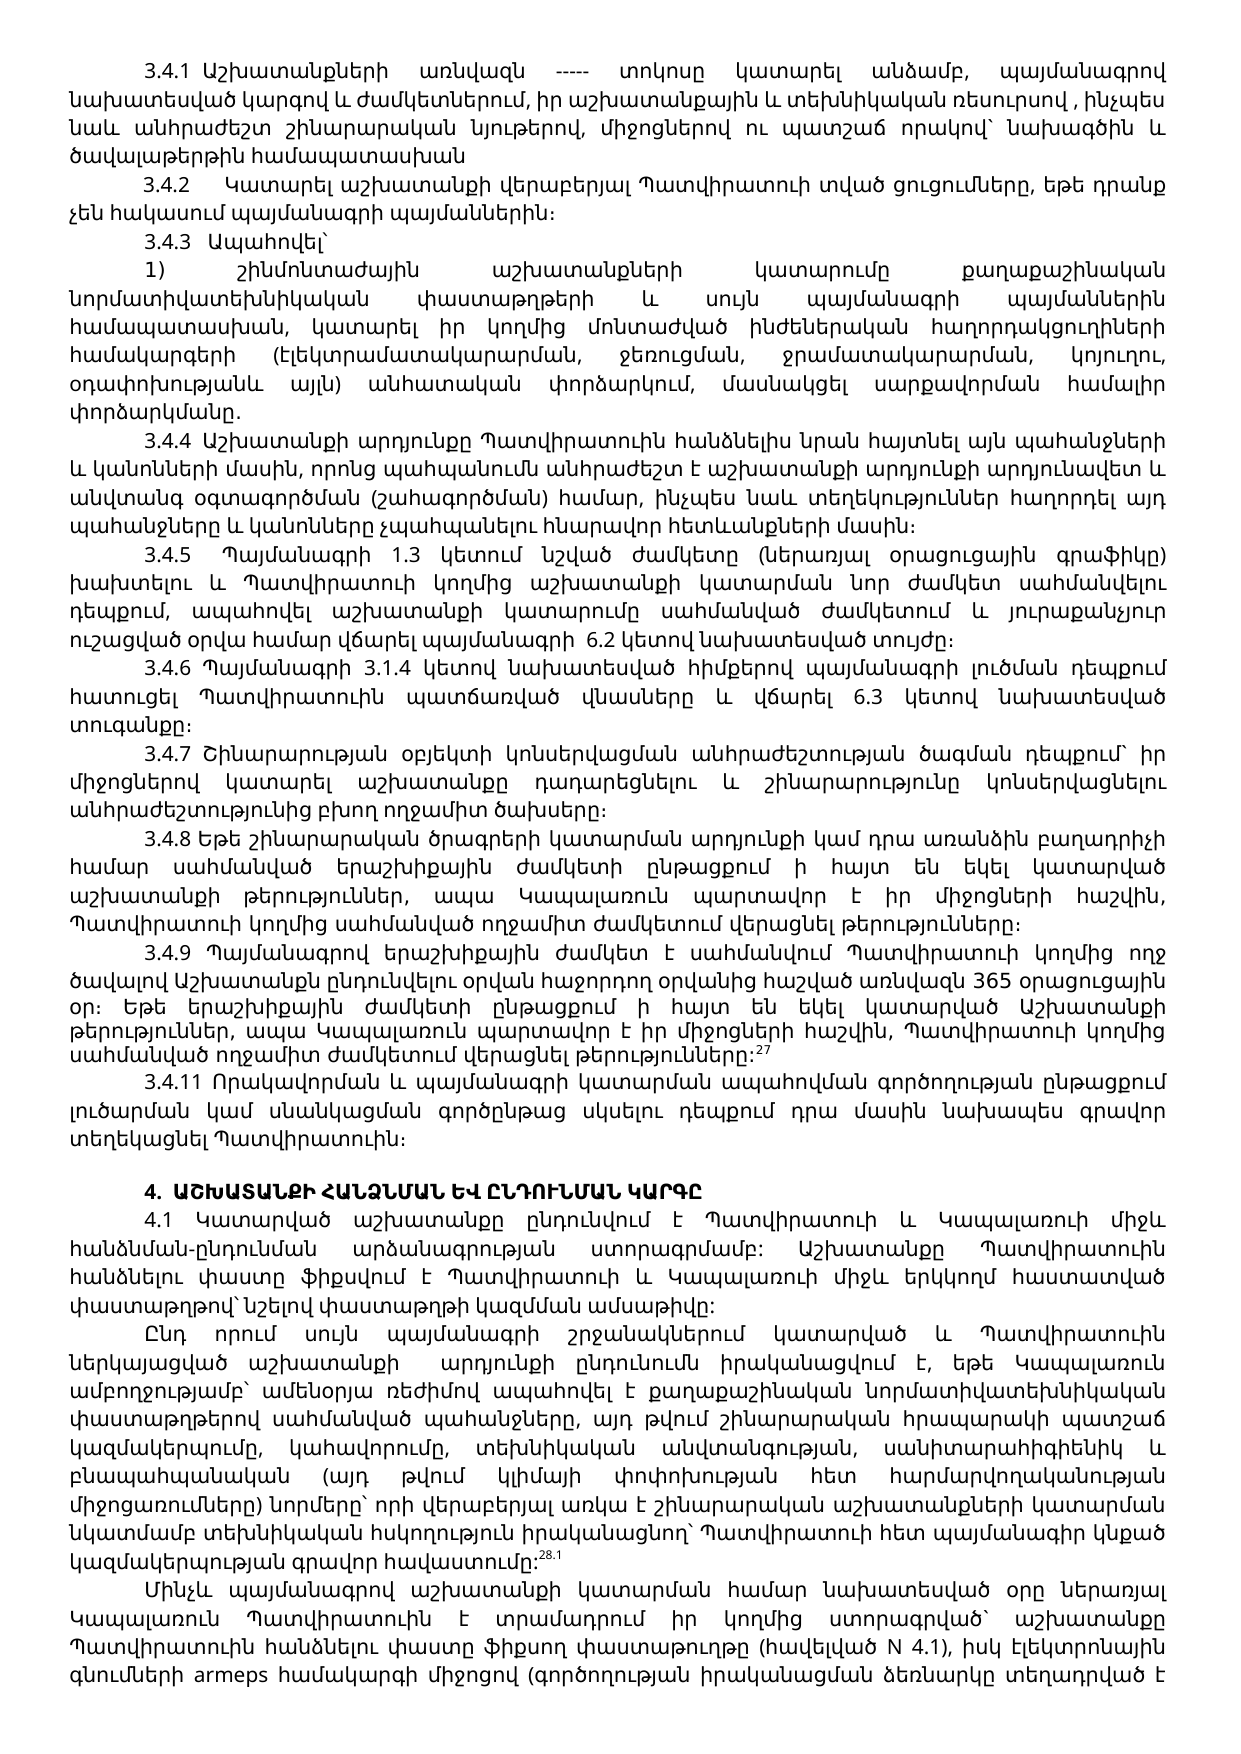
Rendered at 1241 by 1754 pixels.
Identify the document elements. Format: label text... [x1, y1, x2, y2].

text 3.4.8 Եթե շինարարական ծրագրերի կատարման արդյունքի կամ դրա առանձին բաղադրիչի համար սահմանված երաշխիքային ժամկետի ընթացքում ի հայտ են եկել կատարված աշխատանքի թերություններ, ապա Կապալառուն պարտավոր է իր միջոցների հաշվին, Պատվիրատուի կողմից սահմանված ողջամիտ ժամկետում վերացնել թերությունները։ [69, 824, 1167, 938]
text 3.4.6 Պայմանագրի 3.1.4 կետով նախատեսված հիմքերով պայմանագրի լուծման դեպքում հատուցել Պատվիրատուին պատճառված վնասները և վճարել 6.3 կետով նախատեսված տուգանքը։ [69, 653, 1167, 739]
text 1) շինմոնտաժային աշխատանքների կատարումը քաղաքաշինական նորմատիվատեխնիկական փաստաթղթերի և սույն պայմանագրի պայմաններին համապատասխան, կատարել իր կողմից մոնտաժված ինժեներական հաղորդակցուղիների համակարգերի (էլեկտրամատակարարման, ջեռուցման, ջրամատակարարման, կոյուղու, oդափոխությանև այլն) անհատական փորձարկում, մասնակցել սարքավորման համալիր փորձարկմանը. [69, 255, 1167, 426]
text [69, 1575, 1167, 1689]
text 3.4.5 Պայմանագրի 1.3 կետում նշված ժամկետը (ներառյալ օրացուցային գրաֆիկը) խախտելու և Պատվիրատուի կողմից աշխատանքի կատարման նոր ժամկետ սահմանվելու դեպքում, ապահովել աշխատանքի կատարումը սահմանված ժամկետում և յուրաքանչյուր ուշացված օրվա համար վճարել պայմանագրի 6.2 կետով նախատեսված տույժը։ [69, 540, 1167, 653]
text 3.4.11 Որակավորման և պայմանագրի կատարման ապահովման գործողության ընթացքում լուծարման կամ սնանկացման գործընթաց սկսելու դեպքում դրա մասին նախապես գրավոր տեղեկացնել Պատվիրատուին։ [69, 1067, 1167, 1153]
text 3.4.7 Շինարարության օբյեկտի կոնսերվացման անհրաժեշտության ծագման դեպքում` իր միջոցներով կատարել աշխատանքը դադարեցնելու և շինարարությունը կոնսերվացնելու անհրաժեշտությունից բխող ողջամիտ ծախսերը։ [69, 739, 1167, 824]
text 3.4.1 Աշխատանքների առնվազն ----- տոկոսը կատարել անձամբ, պայմանագրով նախատեսված կարգով և ժամկետներում, իր աշխատանքային և տեխնիկական ռեսուրսով , ինչպես նաև անհրաժեշտ շինարարական նյութերով, միջոցներով ու պատշաճ որակով` նախագծին և ծավալաթերթին համապատասխան [69, 56, 1167, 170]
text 4.1 Կատարված աշխատանքը ընդունվում է Պատվիրատուի և Կապալառուի միջև հանձնման-ընդունման արձանագրության ստորագրմամբ: Աշխատանքը Պատվիրատուին հանձնելու փաստը ֆիքսվում է Պատվիրատուի և Կապալառուի միջև երկկողմ հաստատված փաստաթղթով՝ նշելով փաստաթղթի կազմման ամսաթիվը: [69, 1206, 1167, 1319]
text 4. ԱՇԽԱՏԱՆՔԻ ՀԱՆՁՆՄԱՆ ԵՎ ԸՆԴՈՒՆՄԱՆ ԿԱՐԳԸ [69, 1177, 1167, 1206]
text 3.4.3 Ապահովել՝ [69, 227, 1167, 255]
text 3.4.4 Աշխատանքի արդյունքը Պատվիրատուին հանձնելիս նրան հայտնել այն պահանջների և կանոնների մասին, որոնց պահպանումն անհրաժեշտ է աշխատանքի արդյունքի արդյունավետ և անվտանգ օգտագործման (շահագործման) համար, ինչպես նաև տեղեկություններ հաղորդել այդ պահանջները և կանոնները չպահպանելու հնարավոր հետևանքների մասին։ [69, 426, 1167, 540]
text 3.4.2 Կատարել աշխատանքի վերաբերյալ Պատվիրատուի տված ցուցումները, եթե դրանք չեն հակասում պայմանագրի պայմաններին։ [69, 170, 1167, 227]
text Ընդ որում սույն պայմանագրի շրջանակներում կատարված և Պատվիրատուին ներկայացված աշխատանքի արդյունքի ընդունումն իրականացվում է, եթե Կապալառուն ամբողջությամբ՝ ամենօրյա ռեժիմով ապահովել է քաղաքաշինական նորմատիվատեխնիկական փաստաթղթերով սահմանված պահանջները, այդ թվում շինարարական հրապարակի պատշաճ կազմակերպումը, կահավորումը, տեխնիկական անվտանգության, սանիտարահիգիենիկ և բնապահպանական (այդ թվում կլիմայի փոփոխության հետ հարմարվողականության միջոցառումները) նորմերը՝ որի վերաբերյալ առկա է շինարարական աշխատանքների կատարման նկատմամբ տեխնիկական հսկողություն իրականացնող՝ Պատվիրատուի հետ պայմանագիր կնքած կազմակերպության գրավոր հավաստումը:28.1 [69, 1319, 1167, 1575]
text 3.4.9 Պայմանագրով երաշխիքային ժամկետ է սահմանվում Պատվիրատուի կողմից ողջ ծավալով Աշխատանքն ընդունվելու օրվան հաջորդող օրվանից հաշված առնվազն 365 օրացուցային օր։ Եթե երաշխիքային ժամկետի ընթացքում ի հայտ են եկել կատարված Աշխատանքի թերություններ, ապա Կապալառուն պարտավոր է իր միջոցների հաշվին, Պատվիրատուի կողմից սահմանված ողջամիտ ժամկետում վերացնել թերությունները:27 [69, 938, 1167, 1067]
